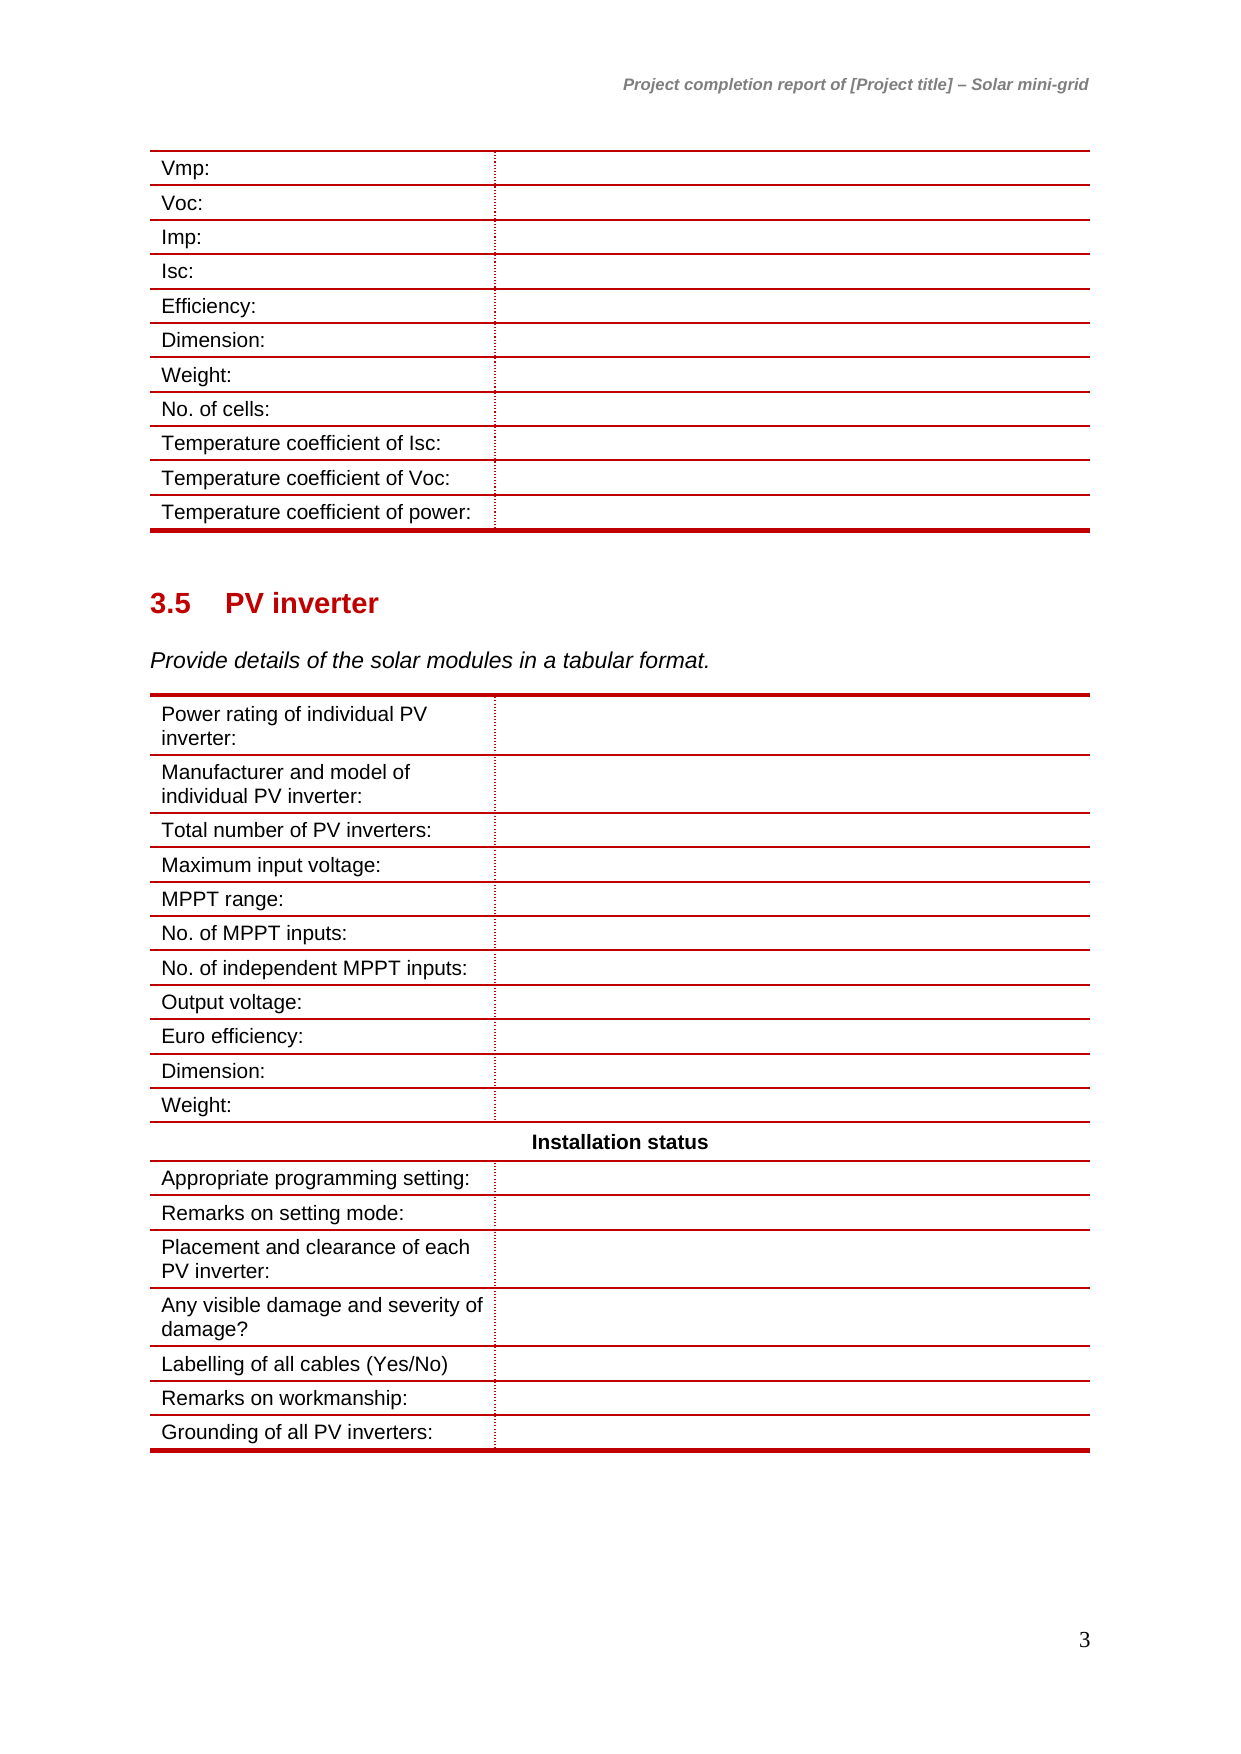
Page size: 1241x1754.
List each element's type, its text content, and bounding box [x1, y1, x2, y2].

table_cell [495, 186, 1090, 219]
table_cell [495, 358, 1090, 391]
table_cell [495, 1196, 1090, 1228]
table_cell Labelling of all cables (Yes/No) [150, 1347, 495, 1379]
table_cell [495, 883, 1090, 915]
table_cell [495, 221, 1090, 253]
table_cell [495, 756, 1090, 812]
table_cell [495, 324, 1090, 356]
table_cell [495, 848, 1090, 881]
table_cell [495, 1055, 1090, 1087]
table_cell [495, 1089, 1090, 1121]
table_cell Voc: [150, 186, 495, 219]
table_cell Total number of PV inverters: [150, 814, 495, 846]
table_header Power rating of individual PV inverter: [150, 697, 495, 753]
table_cell [495, 986, 1090, 1018]
table_cell [495, 290, 1090, 322]
table_cell Weight: [150, 1089, 495, 1121]
table_cell Temperature coefficient of Isc: [150, 427, 495, 459]
subtitle PV inverter [150, 586, 1090, 620]
table_cell Dimension: [150, 324, 495, 356]
table_cell Placement and clearance of each PV inverter: [150, 1231, 495, 1287]
table_cell [495, 461, 1090, 494]
table_cell No. of MPPT inputs: [150, 917, 495, 949]
table_cell Dimension: [150, 1055, 495, 1087]
table_cell MPPT range: [150, 883, 495, 915]
table_cell [495, 427, 1090, 459]
table_cell [495, 255, 1090, 287]
table_cell [495, 1020, 1090, 1052]
table_cell Isc: [150, 255, 495, 287]
table_cell Weight: [150, 358, 495, 391]
table_cell Maximum input voltage: [150, 848, 495, 881]
table_cell Remarks on setting mode: [150, 1196, 495, 1228]
table_cell Appropriate programming setting: [150, 1162, 495, 1194]
table_cell [495, 393, 1090, 425]
table_cell Vmp: [150, 152, 495, 184]
table_cell [495, 1231, 1090, 1287]
table_cell Manufacturer and model of individual PV inverter: [150, 756, 495, 812]
table_cell [495, 1382, 1090, 1414]
table_cell Grounding of all PV inverters: [150, 1416, 495, 1448]
table_cell [495, 814, 1090, 846]
table_cell Remarks on workmanship: [150, 1382, 495, 1414]
table_cell [495, 1416, 1090, 1448]
table_cell No. of independent MPPT inputs: [150, 951, 495, 984]
table_cell [495, 1289, 1090, 1345]
table_cell Temperature coefficient of Voc: [150, 461, 495, 494]
text Provide details of the solar modules in a tabular format. [150, 647, 1090, 674]
table_cell [495, 1347, 1090, 1379]
table_cell Imp: [150, 221, 495, 253]
table_cell [495, 1162, 1090, 1194]
table_cell Temperature coefficient of power: [150, 496, 495, 528]
table_cell [495, 951, 1090, 984]
table_cell No. of cells: [150, 393, 495, 425]
table_cell Output voltage: [150, 986, 495, 1018]
table_cell [495, 496, 1090, 528]
table_cell Efficiency: [150, 290, 495, 322]
table_cell Any visible damage and severity of damage? [150, 1289, 495, 1345]
table_cell Installation status [150, 1123, 1090, 1160]
table_header [495, 697, 1090, 753]
table_cell [495, 917, 1090, 949]
table_cell [495, 152, 1090, 184]
table_cell Euro efficiency: [150, 1020, 495, 1052]
